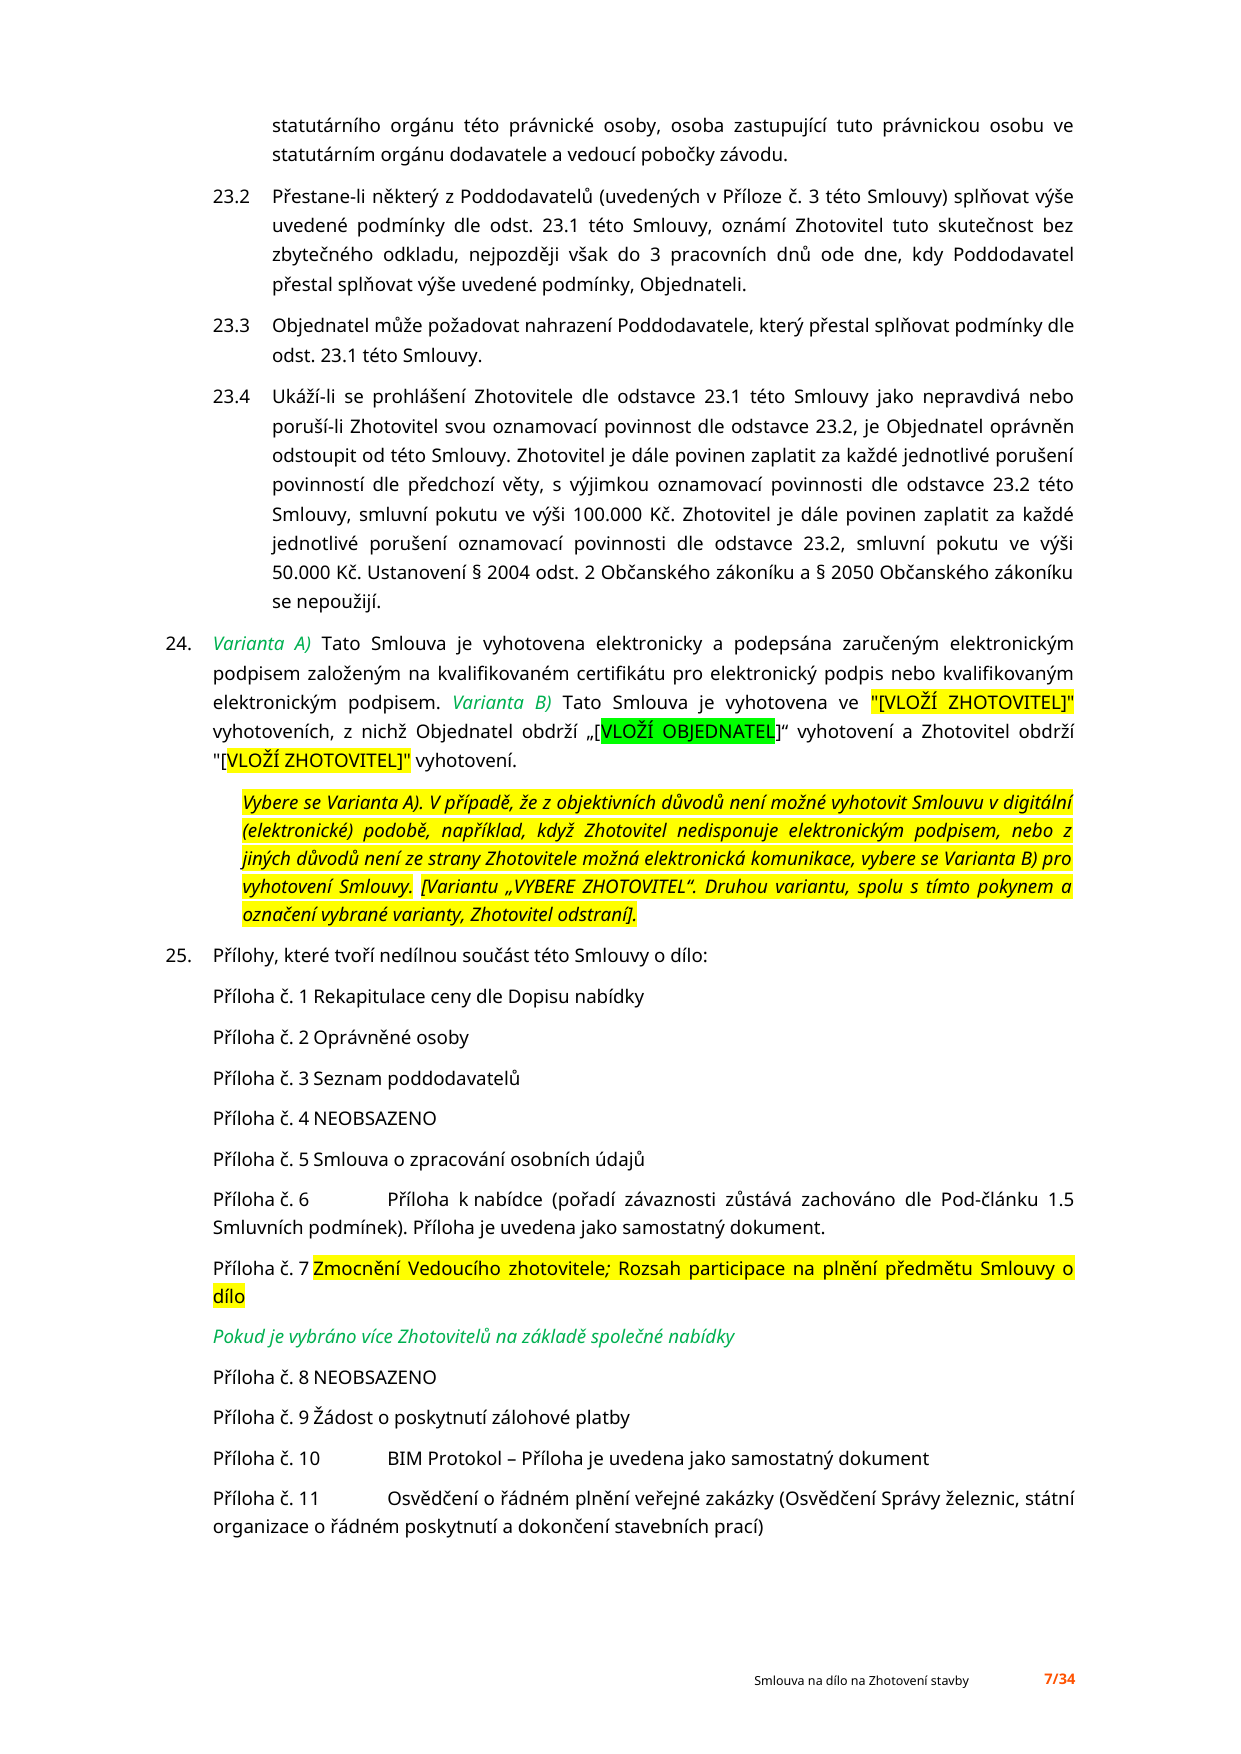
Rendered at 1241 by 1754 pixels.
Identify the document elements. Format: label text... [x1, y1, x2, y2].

list Varianta A) Tato Smlouva je vyhotovena elektronicky a podepsána zaručeným elektronickým podpisem založeným na kvalifikovaném certifikátu pro elektronický podpis nebo kvalifikovaným elektronickým podpisem. Varianta B) Tato Smlouva je vyhotovena ve "[VLOŽÍ ZHOTOVITEL]" vyhotoveních, z nichž Objednatel obdrží „[VLOŽÍ OBJEDNATEL]“ vyhotovení a Zhotovitel obdrží "[VLOŽÍ ZHOTOVITEL]" vyhotovení. [165, 631, 1075, 773]
text Příloha č. 7 Zmocnění Vedoucího zhotovitele; Rozsah participace na plnění předmětu Smlouvy o dílo [213, 1255, 1075, 1308]
text Příloha č. 4 NEOBSAZENO [213, 1105, 1075, 1131]
text Příloha č. 10 BIM Protokol – Příloha je uvedena jako samostatný dokument [213, 1445, 1075, 1471]
text Pokud je vybráno více Zhotovitelů na základě společné nabídky [213, 1323, 1075, 1349]
text Příloha č. 11 Osvědčení o řádném plnění veřejné zakázky (Osvědčení Správy železnic, státní organizace o řádném poskytnutí a dokončení stavebních prací) [213, 1486, 1075, 1539]
text Příloha č. 2 Oprávněné osoby [213, 1024, 1075, 1050]
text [213, 112, 1075, 167]
text Příloha č. 9 Žádost o poskytnutí zálohové platby [213, 1404, 1075, 1430]
text Příloha č. 3 Seznam poddodavatelů [213, 1065, 1075, 1090]
text Příloha č. 5 Smlouva o zpracování osobních údajů [213, 1146, 1075, 1171]
text Příloha č. 1 Rekapitulace ceny dle Dopisu nabídky [213, 984, 1075, 1009]
list Vybere se Varianta A). V případě, že z objektivních důvodů není možné vyhotovit Smlouvu v digitální (elektronické) podobě, například, když Zhotovitel nedisponuje elektronickým podpisem, nebo z jiných důvodů není ze strany Zhotovitele možná elektronická komunikace, vybere se Varianta B) pro vyhotovení Smlouvy. [Variantu „VYBERE ZHOTOVITEL“. Druhou variantu, spolu s tímto pokynem a označení vybrané varianty, Zhotovitel odstraní]. [242, 789, 1075, 927]
text Příloha č. 6 Příloha k nabídce (pořadí závaznosti zůstává zachováno dle Pod-článku 1.5 Smluvních podmínek). Příloha je uvedena jako samostatný dokument. [213, 1186, 1075, 1240]
text Příloha č. 8 NEOBSAZENO [213, 1364, 1075, 1389]
text Ukáží-li se prohlášení Zhotovitele dle odstavce 23.1 této Smlouvy jako nepravdivá nebo poruší-li Zhotovitel svou oznamovací povinnost dle odstavce 23.2, je Objednatel oprávněn odstoupit od této Smlouvy. Zhotovitel je dále povinen zaplatit za každé jednotlivé porušení povinností dle předchozí věty, s výjimkou oznamovací povinnosti dle odstavce 23.2 této Smlouvy, smluvní pokutu ve výši 100.000 Kč. Zhotovitel je dále povinen zaplatit za každé jednotlivé porušení oznamovací povinnosti dle odstavce 23.2, smluvní pokutu ve výši 50.000 Kč. Ustanovení § 2004 odst. 2 Občanského zákoníku a § 2050 Občanského zákoníku se nepoužijí. [213, 384, 1075, 614]
text Přílohy, které tvoří nedílnou součást této Smlouvy o dílo: [165, 942, 1075, 967]
text Objednatel může požadovat nahrazení Poddodavatele, který přestal splňovat podmínky dle odst. 23.1 této Smlouvy. [213, 313, 1075, 368]
text Přestane-li některý z Poddodavatelů (uvedených v Příloze č. 3 této Smlouvy) splňovat výše uvedené podmínky dle odst. 23.1 této Smlouvy, oznámí Zhotovitel tuto skutečnost bez zbytečného odkladu, nejpozději však do 3 pracovních dnů ode dne, kdy Poddodavatel přestal splňovat výše uvedené podmínky, Objednateli. [213, 183, 1075, 297]
